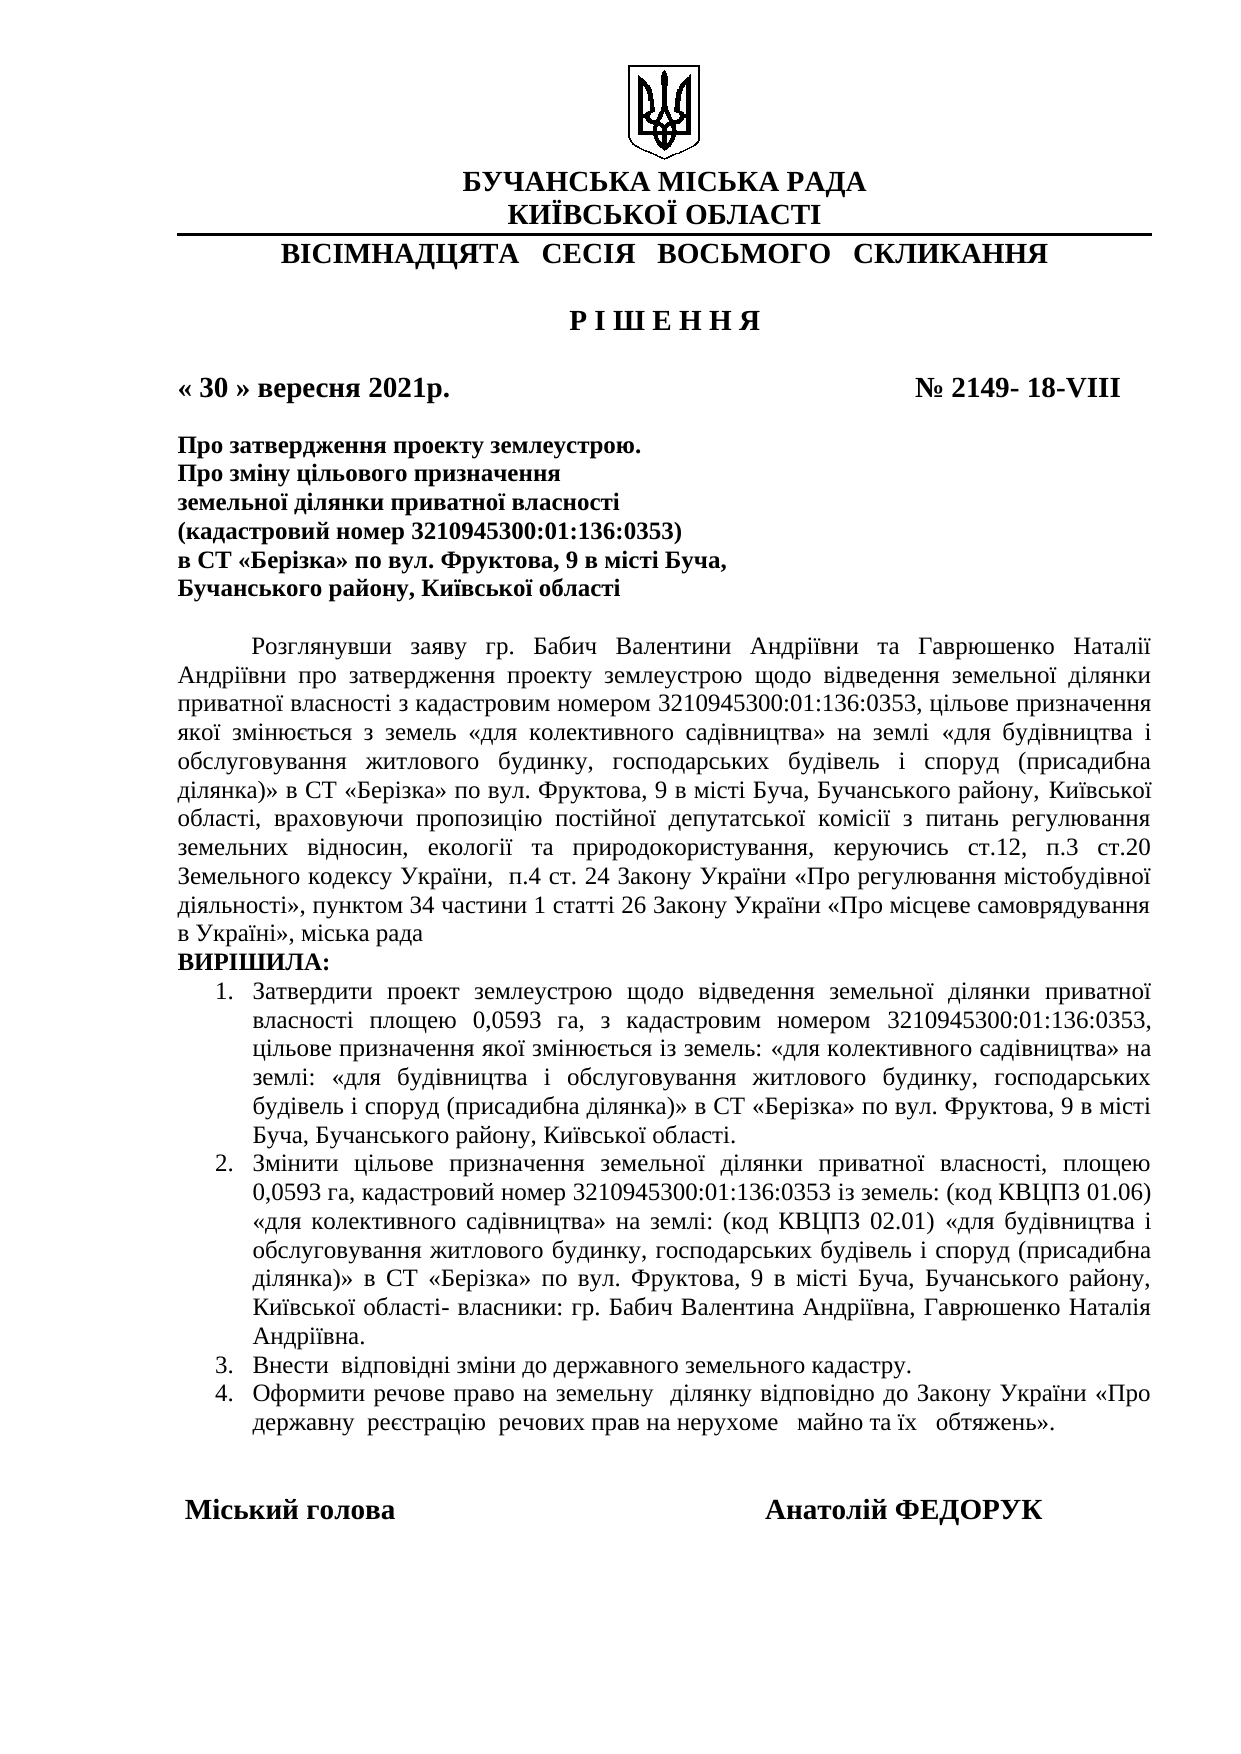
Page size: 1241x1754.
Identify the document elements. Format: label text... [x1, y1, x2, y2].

text Про затвердження проекту землеустрою. [177, 430, 1152, 458]
text Про зміну цільового призначення [177, 458, 1152, 487]
text ВІСІМНАДЦЯТА СЕСІЯ ВОСЬМОГО СКЛИКАННЯ [177, 236, 1152, 270]
list Оформити речове право на земельну ділянку відповідно до Закону України «Про державну реєстрацію речових прав на нерухоме майно та їх обтяжень». [215, 1378, 1152, 1436]
text земельної ділянки приватної власності [177, 487, 1152, 516]
text Міський голова Анатолій ФЕДОРУК [177, 1492, 1152, 1526]
text Розглянувши заяву гр. Бабич Валентини Андріївни та Гаврюшенко Наталії Андріївни про затвердження проекту землеустрою щодо відведення земельної ділянки приватної власності з кадастровим номером 3210945300:01:136:0353, цільове призначення якої змінюється з земель «для колективного садівництва» на землі «для будівництва і обслуговування житлового будинку, господарських будівель і споруд (присадибна ділянка)» в СТ «Берізка» по вул. Фруктова, 9 в місті Буча, Бучанського району, Київської області, враховуючи пропозицію постійної депутатської комісії з питань регулювання земельних відносин, екології та природокористування, керуючись ст.12, п.3 ст.20 Земельного кодексу України, п.4 ст. 24 Закону України «Про регулювання містобудівної діяльності», пунктом 34 частини 1 статті 26 Закону України «Про місцеве самоврядування в Україні», міська рада [177, 631, 1152, 947]
text Р І Ш Е Н Н Я [177, 303, 1152, 337]
text Бучанського району, Київської області [177, 573, 1152, 602]
text ВИРІШИЛА: [177, 947, 1152, 976]
text в СТ «Берізка» по вул. Фруктова, 9 в місті Буча, [177, 545, 1152, 573]
list Внести відповідні зміни до державного земельного кадастру. [215, 1350, 1152, 1378]
text « 30 » вересня 2021р. № 2149- 18-VІІІ [177, 370, 1152, 404]
list Змінити цільове призначення земельної ділянки приватної власності, площею 0,0593 га, кадастровий номер 3210945300:01:136:0353 із земель: (код КВЦПЗ 01.06) «для колективного садівництва» на землі: (код КВЦПЗ 02.01) «для будівництва і обслуговування житлового будинку, господарських будівель і споруд (присадибна ділянка)» в СТ «Берізка» по вул. Фруктова, 9 в місті Буча, Бучанського району, Київської області- власники: гр. Бабич Валентина Андріївна, Гаврюшенко Наталія Андріївна. [215, 1148, 1152, 1350]
text БУЧАНСЬКА МІСЬКА РАДА [177, 164, 1152, 197]
list Затвердити проект землеустрою щодо відведення земельної ділянки приватної власності площею 0,0593 га, з кадастровим номером 3210945300:01:136:0353, цільове призначення якої змінюється із земель: «для колективного садівництва» на землі: «для будівництва і обслуговування житлового будинку, господарських будівель і споруд (присадибна ділянка)» в СТ «Берізка» по вул. Фруктова, 9 в місті Буча, Бучанського району, Київської області. [215, 976, 1152, 1148]
text КИЇВСЬКОЇ ОБЛАСТІ [177, 197, 1152, 233]
text (кадастровий номер 3210945300:01:136:0353) [177, 516, 1152, 545]
